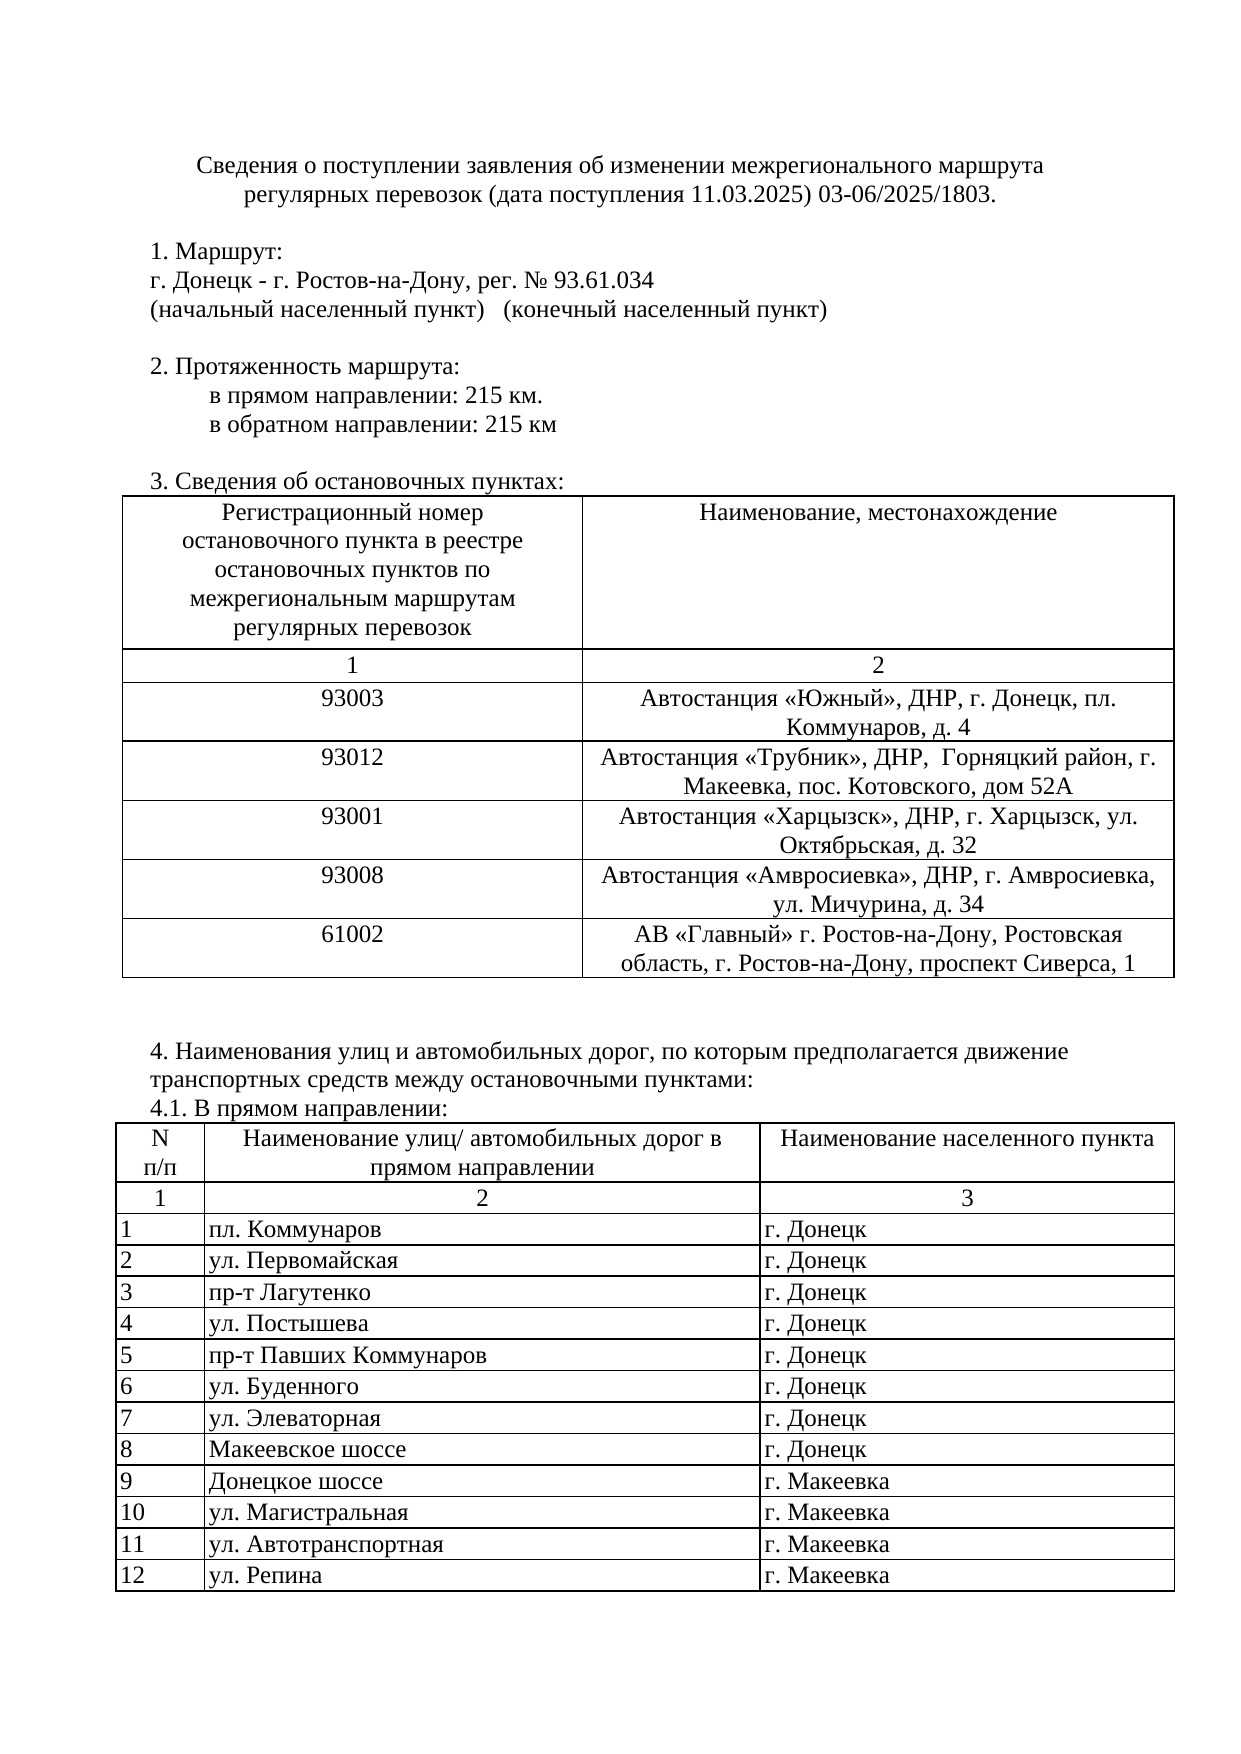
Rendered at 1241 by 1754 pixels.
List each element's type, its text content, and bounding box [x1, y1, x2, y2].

table_cell Автостанция «Южный», ДНР, г. Донецк, пл. Коммунаров, д. 4 [583, 683, 1173, 740]
table_cell 61002 [123, 919, 582, 977]
table_cell 1 [117, 1183, 204, 1212]
table_cell г. Макеевка [761, 1529, 1174, 1558]
text 2. Протяженность маршрута: [150, 351, 1090, 380]
table_cell ул. Магистральная [205, 1497, 759, 1527]
table_cell 3 [761, 1183, 1174, 1212]
table_cell пл. Коммунаров [205, 1214, 759, 1244]
table_cell Донецкое шоссе [205, 1466, 759, 1496]
table_cell Автостанция «Трубник», ДНР, Горняцкий район, г. Макеевка, пос. Котовского, дом 52А [583, 742, 1173, 799]
table_cell г. Донецк [761, 1277, 1174, 1307]
table_cell 93003 [123, 683, 582, 740]
table_cell г. Донецк [761, 1340, 1174, 1370]
table_cell г. Донецк [761, 1308, 1174, 1338]
text г. Донецк - г. Ростов-на-Дону, рег. № 93.61.034 [150, 265, 1090, 294]
table_cell г. Макеевка [761, 1466, 1174, 1496]
table_cell 2 [205, 1183, 759, 1212]
table_cell ул. Репина [205, 1560, 759, 1590]
table_cell 2 [583, 650, 1173, 681]
table_cell 93012 [123, 742, 582, 799]
table_cell 11 [117, 1529, 204, 1558]
table_cell г. Донецк [761, 1214, 1174, 1244]
table_cell ул. Буденного [205, 1371, 759, 1401]
table_cell пр-т Лагутенко [205, 1277, 759, 1307]
table_cell 5 [117, 1340, 204, 1370]
table_cell г. Макеевка [761, 1497, 1174, 1527]
text Сведения о поступлении заявления об изменении межрегионального маршрута регулярных перевозок (дата поступления 11.03.2025) 03-06/2025/1803. [150, 150, 1090, 207]
table_header Наименование, местонахождение [583, 497, 1173, 648]
table_cell 6 [117, 1371, 204, 1401]
table_cell 3 [117, 1277, 204, 1307]
table_cell ул. Постышева [205, 1308, 759, 1338]
table_cell ул. Первомайская [205, 1246, 759, 1275]
text в обратном направлении: 215 км [150, 409, 1090, 437]
table_cell Автостанция «Харцызск», ДНР, г. Харцызск, ул. Октябрьская, д. 32 [583, 801, 1173, 858]
table_cell 8 [117, 1434, 204, 1464]
text 3. Сведения об остановочных пунктах: [150, 466, 1090, 495]
text 4.1. В прямом направлении: [150, 1093, 1090, 1122]
table_header Наименование улиц/ автомобильных дорог в прямом направлении [205, 1124, 759, 1181]
table_cell 4 [117, 1308, 204, 1338]
table_header Наименование населенного пункта [761, 1124, 1174, 1181]
table_cell 1 [117, 1214, 204, 1244]
table_cell 10 [117, 1497, 204, 1527]
table_cell ул. Элеваторная [205, 1403, 759, 1433]
table_cell ул. Автотранспортная [205, 1529, 759, 1558]
table_cell Автостанция «Амвросиевка», ДНР, г. Амвросиевка, ул. Мичурина, д. 34 [583, 860, 1173, 918]
table_cell 7 [117, 1403, 204, 1433]
table_cell 12 [117, 1560, 204, 1590]
table_cell г. Донецк [761, 1434, 1174, 1464]
table_header N п/п [117, 1124, 204, 1181]
text 1. Маршрут: [150, 236, 1090, 265]
table_cell 2 [117, 1246, 204, 1275]
table_header Регистрационный номер остановочного пункта в реестре остановочных пунктов по межрегиональным маршрутам регулярных перевозок [123, 497, 582, 648]
table_cell г. Макеевка [761, 1560, 1174, 1590]
table_cell г. Донецк [761, 1403, 1174, 1433]
table_cell 9 [117, 1466, 204, 1496]
text (начальный населенный пункт) (конечный населенный пункт) [150, 294, 1090, 322]
text в прямом направлении: 215 км. [150, 380, 1090, 409]
table_cell 93008 [123, 860, 582, 918]
table_cell 1 [123, 650, 582, 681]
table_cell 93001 [123, 801, 582, 858]
table_cell Макеевское шоссе [205, 1434, 759, 1464]
table_cell г. Донецк [761, 1371, 1174, 1401]
text 4. Наименования улиц и автомобильных дорог, по которым предполагается движение транспортных средств между остановочными пунктами: [150, 1036, 1090, 1093]
table_cell АВ «Главный» г. Ростов-на-Дону, Ростовская область, г. Ростов-на-Дону, проспект Сиверса, 1 [583, 919, 1173, 977]
table_cell г. Донецк [761, 1246, 1174, 1275]
table_cell пр-т Павших Коммунаров [205, 1340, 759, 1370]
